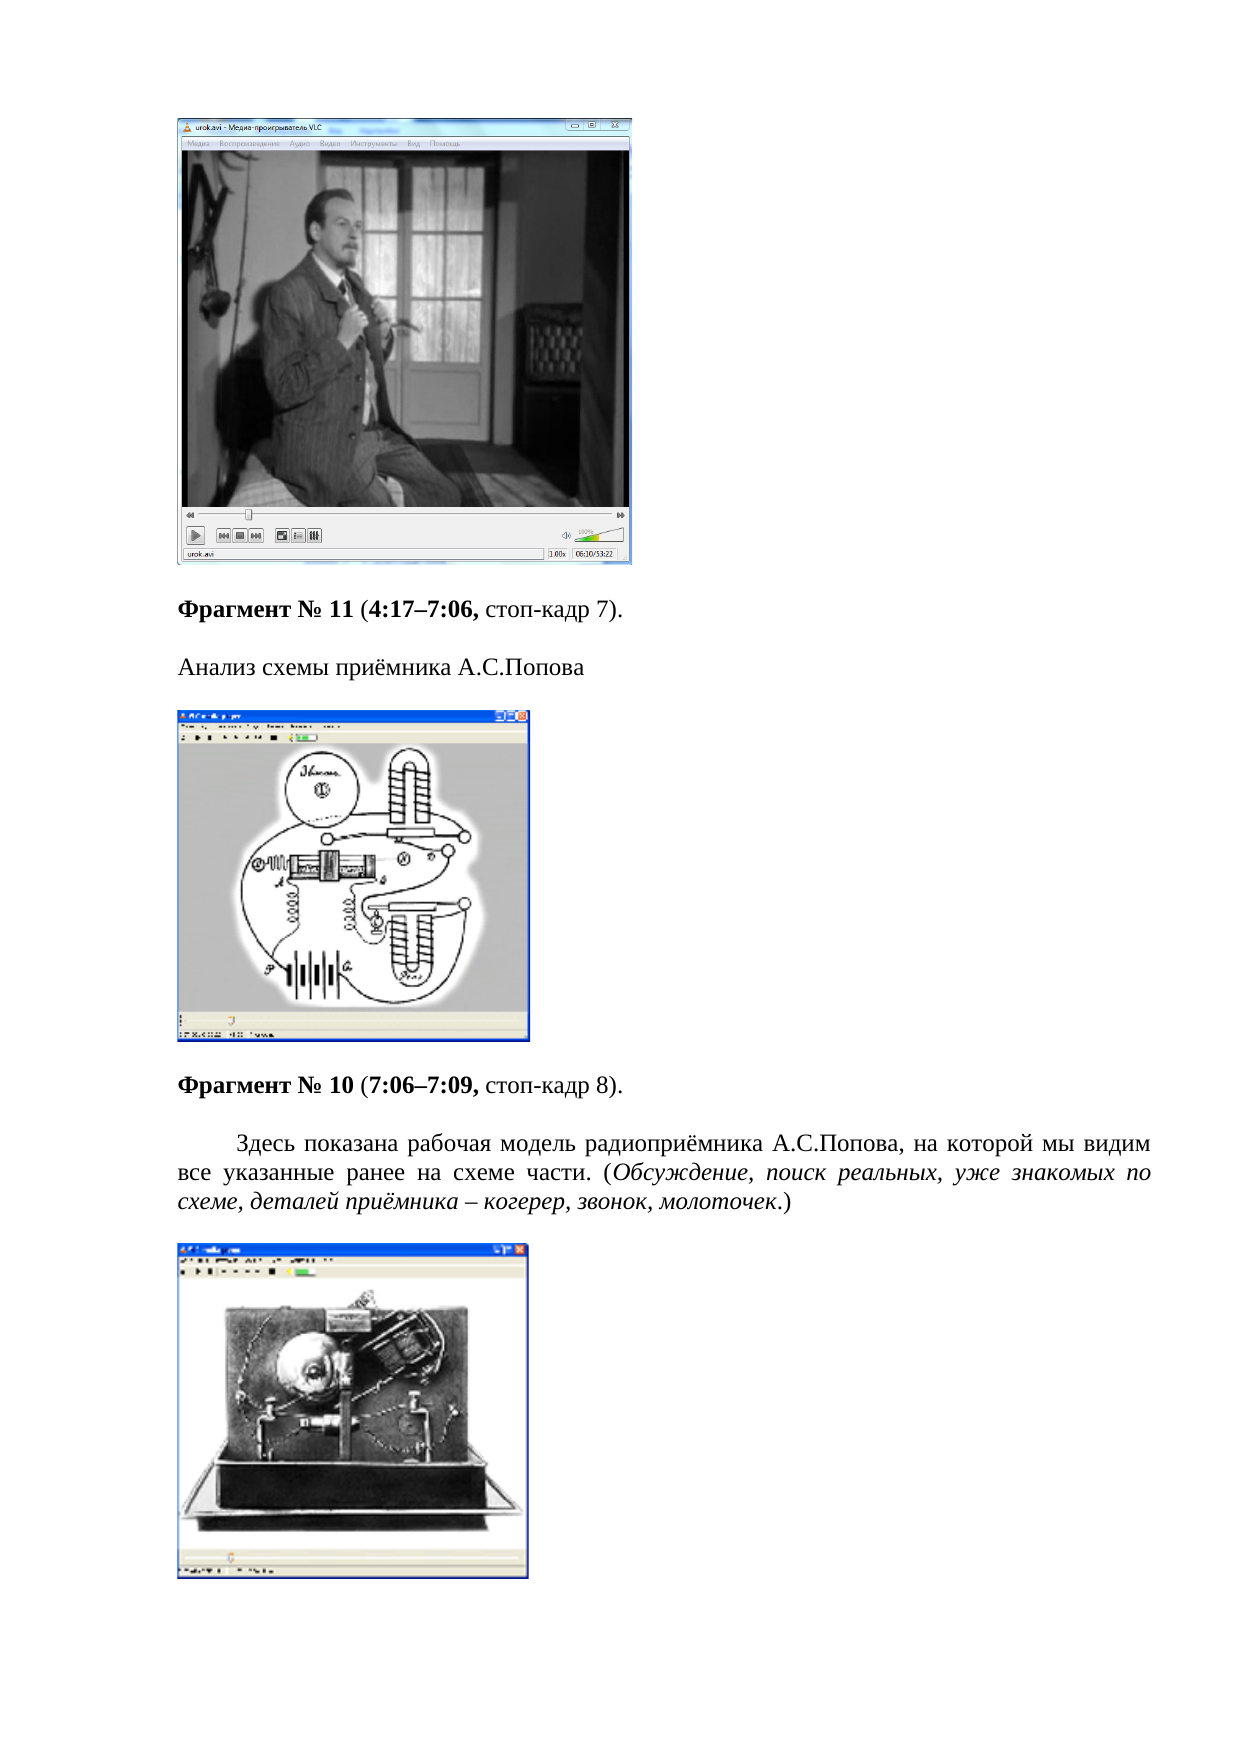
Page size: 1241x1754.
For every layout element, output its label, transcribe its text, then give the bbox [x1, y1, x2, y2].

picture [177, 1243, 529, 1579]
text Здесь показана рабочая модель радиоприёмника А.С.Попова, на которой мы видим все указанные ранее на схеме части. (Обсуждение, поиск реальных, уже знакомых по схеме, деталей приёмника – когерер, звонок, молоточек.) [177, 1128, 1152, 1214]
text Анализ схемы приёмника А.С.Попова [177, 652, 1152, 681]
picture [177, 710, 531, 1042]
picture [177, 118, 633, 565]
text Фрагмент № 10 (7:06–7:09, стоп-кадр 8). [177, 1070, 1152, 1099]
text Фрагмент № 11 (4:17–7:06, стоп-кадр 7). [177, 594, 1152, 623]
